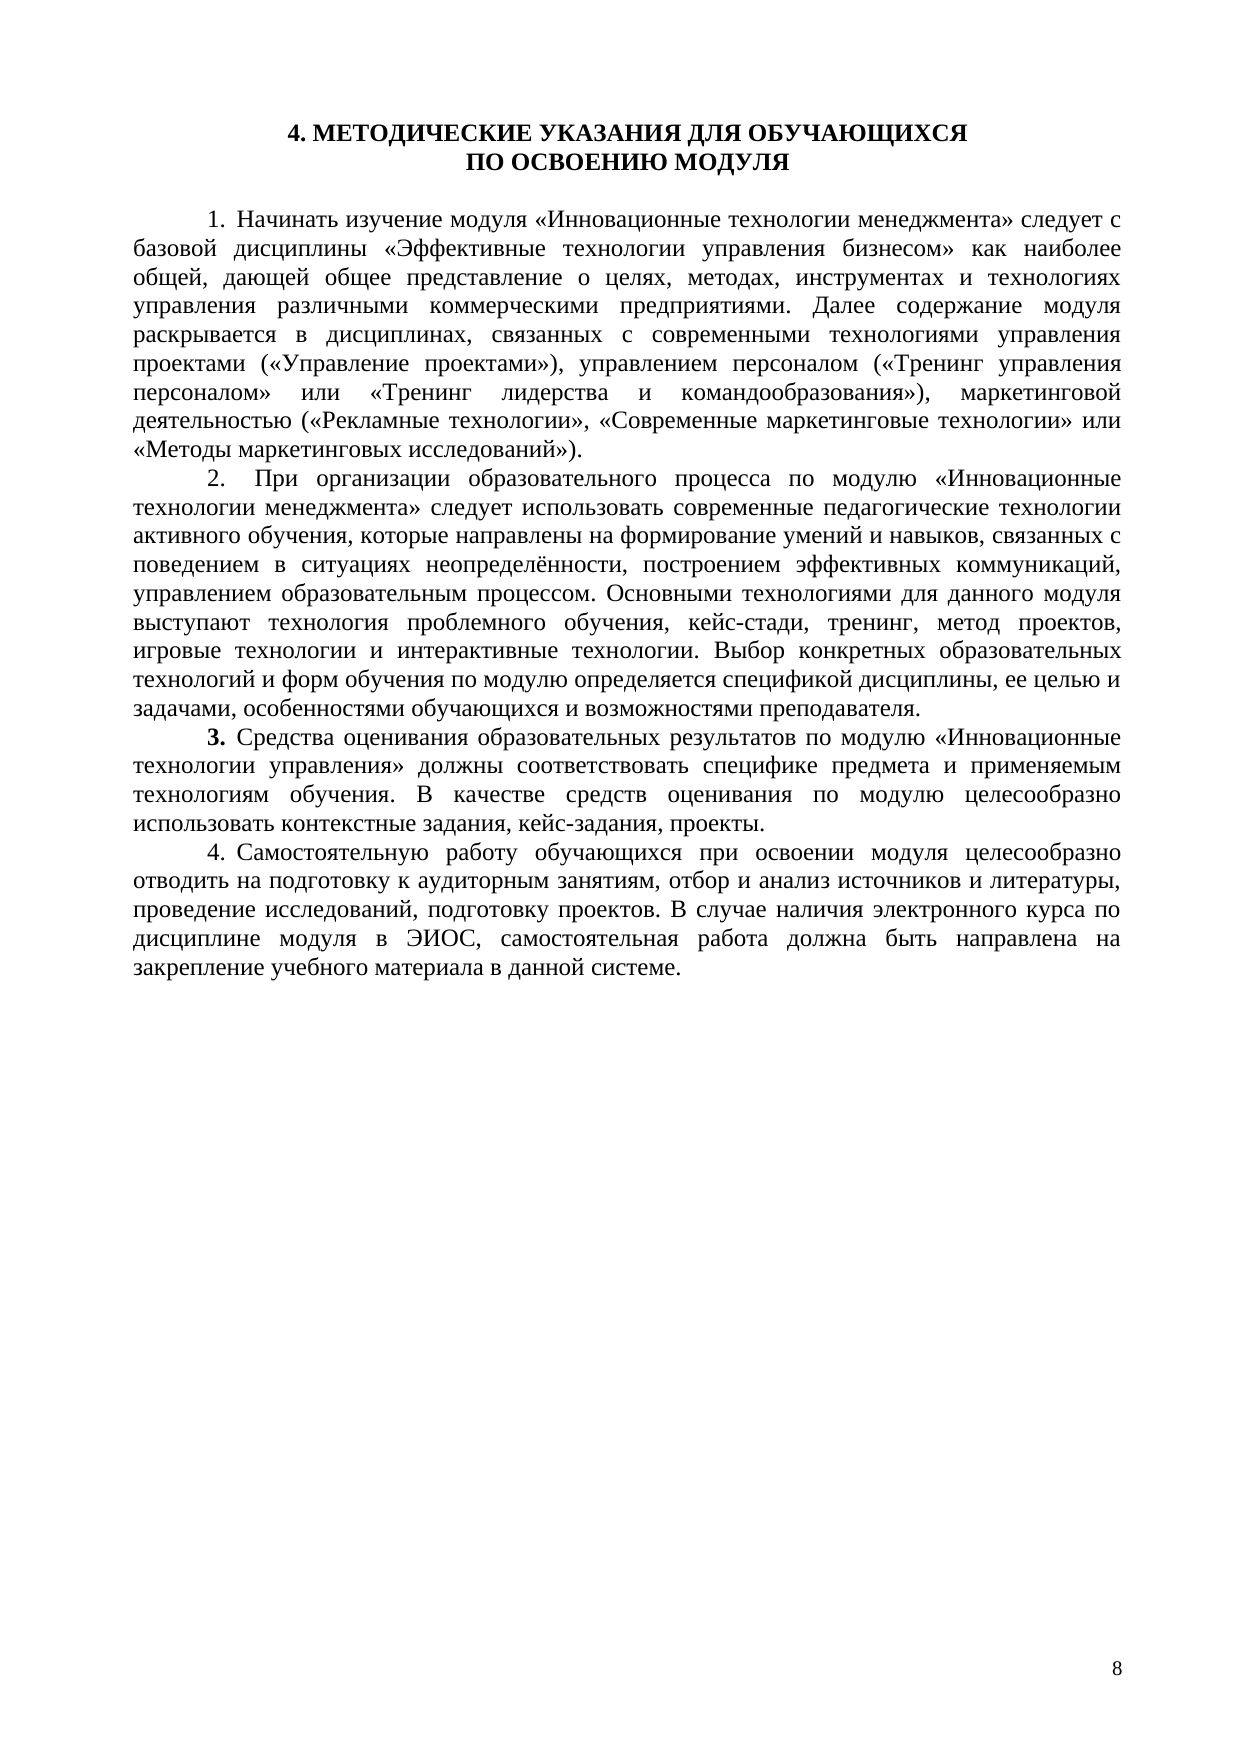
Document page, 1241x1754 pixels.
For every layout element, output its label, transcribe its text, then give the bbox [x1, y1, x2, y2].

list При организации образовательного процесса по модулю «Инновационные технологии менеджмента» следует использовать современные педагогические технологии активного обучения, которые направлены на формирование умений и навыков, связанных с поведением в ситуациях неопределённости, построением эффективных коммуникаций, управлением образовательным процессом. Основными технологиями для данного модуля выступают технология проблемного обучения, кейс-стади, тренинг, метод проектов, игровые технологии и интерактивные технологии. Выбор конкретных образовательных технологий и форм обучения по модулю определяется спецификой дисциплины, ее целью и задачами, особенностями обучающихся и возможностями преподавателя. [133, 463, 1122, 722]
list Средства оценивания образовательных результатов по модулю «Инновационные технологии управления» должны соответствовать специфике предмета и применяемым технологиям обучения. В качестве средств оценивания по модулю целесообразно использовать контекстные задания, кейс-задания, проекты. [133, 722, 1122, 837]
text 4. Методические указания для обучающихся [133, 118, 1122, 147]
text по освоению Модуля [133, 147, 1122, 176]
list Самостоятельную работу обучающихся при освоении модуля целесообразно отводить на подготовку к аудиторным занятиям, отбор и анализ источников и литературы, проведение исследований, подготовку проектов. В случае наличия электронного курса по дисциплине модуля в ЭИОС, самостоятельная работа должна быть направлена на закрепление учебного материала в данной системе. [133, 837, 1122, 981]
list Начинать изучение модуля «Инновационные технологии менеджмента» следует с базовой дисциплины «Эффективные технологии управления бизнесом» как наиболее общей, дающей общее представление о целях, методах, инструментах и технологиях управления различными коммерческими предприятиями. Далее содержание модуля раскрывается в дисциплинах, связанных с современными технологиями управления проектами («Управление проектами»), управлением персоналом («Тренинг управления персоналом» или «Тренинг лидерства и командообразования»), маркетинговой деятельностью («Рекламные технологии», «Современные маркетинговые технологии» или «Методы маркетинговых исследований»). [133, 204, 1122, 463]
